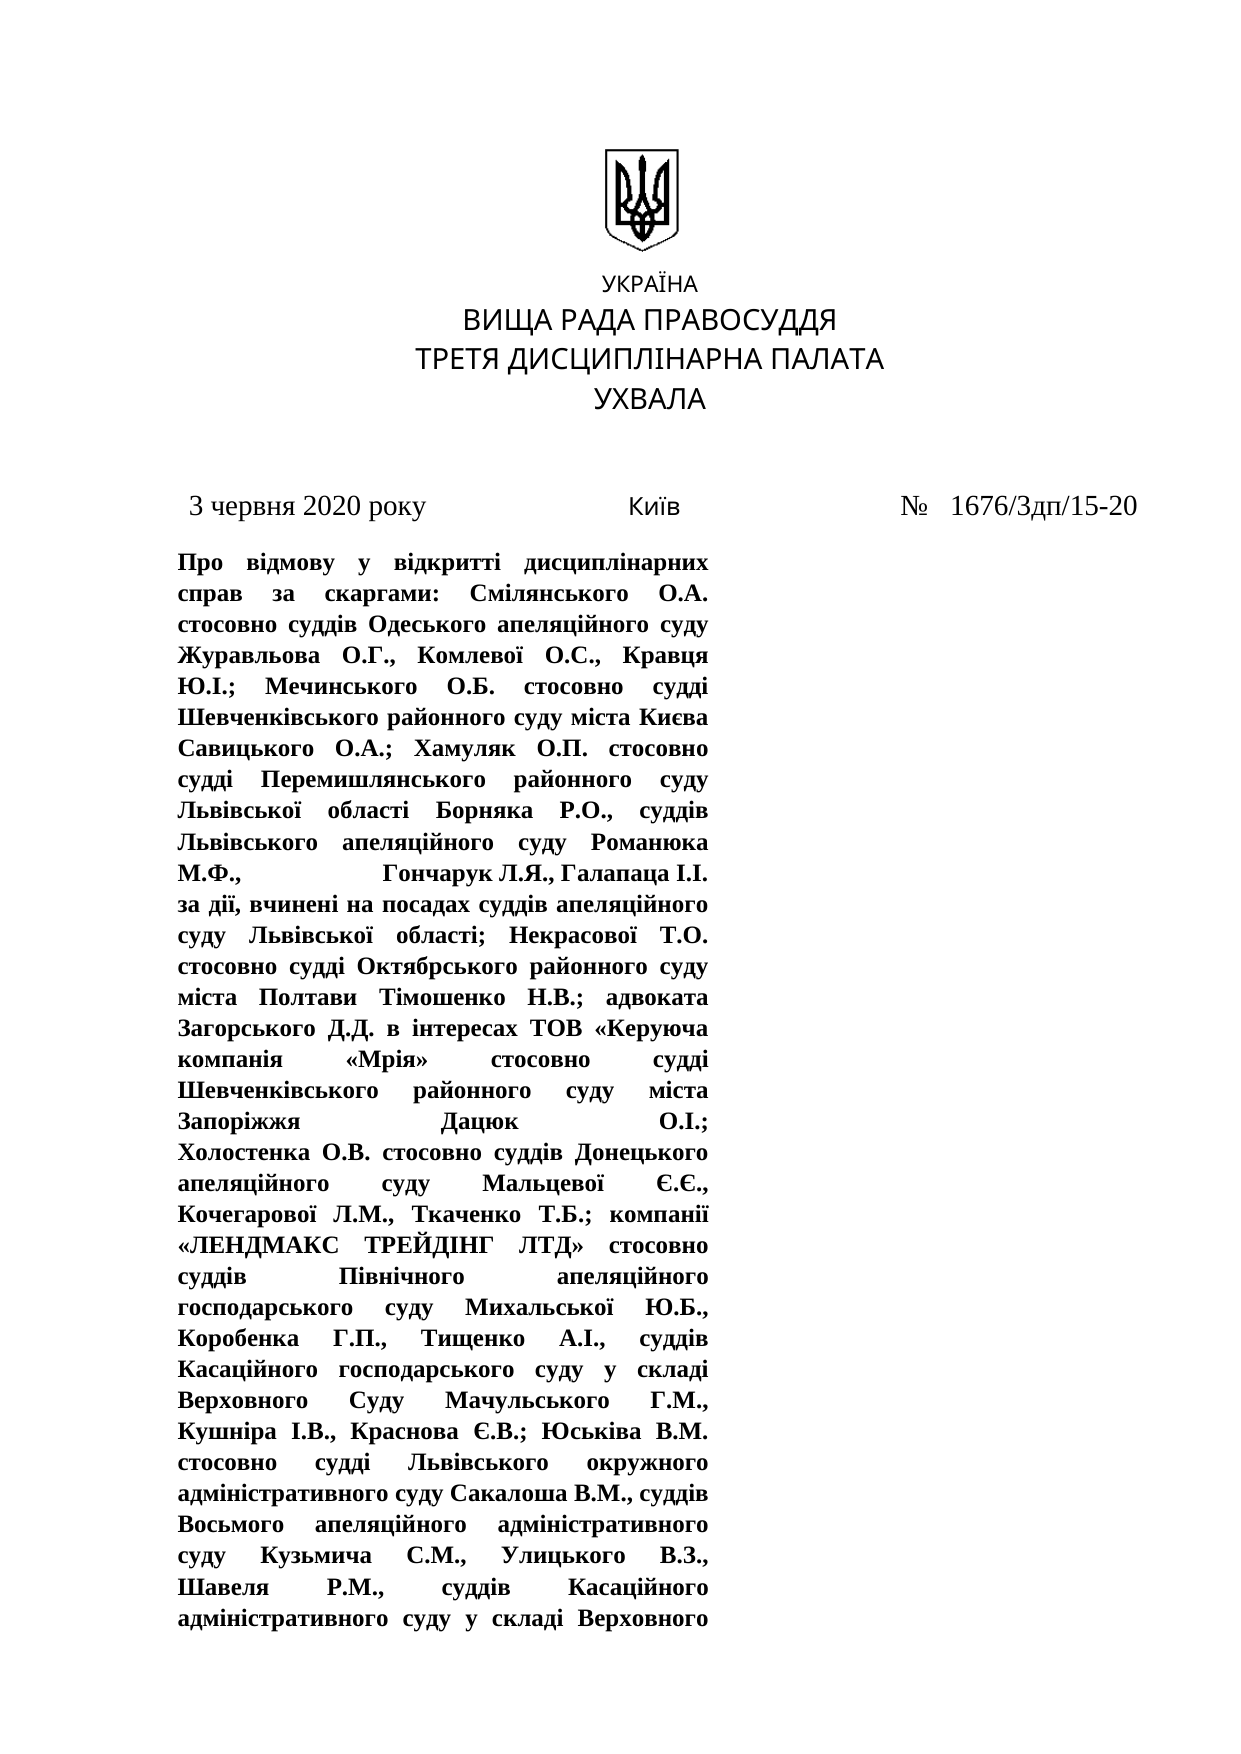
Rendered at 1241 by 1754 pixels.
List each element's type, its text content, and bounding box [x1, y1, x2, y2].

table_header Київ [500, 489, 882, 547]
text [177, 547, 709, 1631]
table_header № 1676/3дп/15-20 [883, 489, 1186, 547]
text ВИЩА РАДА ПРАВОСУДДЯ [177, 299, 1122, 338]
table_header 3 червня 2020 року [177, 489, 500, 547]
text ТРЕТЯ ДИСЦИПЛІНАРНА ПАЛАТА [177, 338, 1122, 378]
text УХВАЛА [177, 378, 1122, 418]
picture [602, 146, 686, 253]
text УКРАЇНА [177, 267, 1122, 299]
